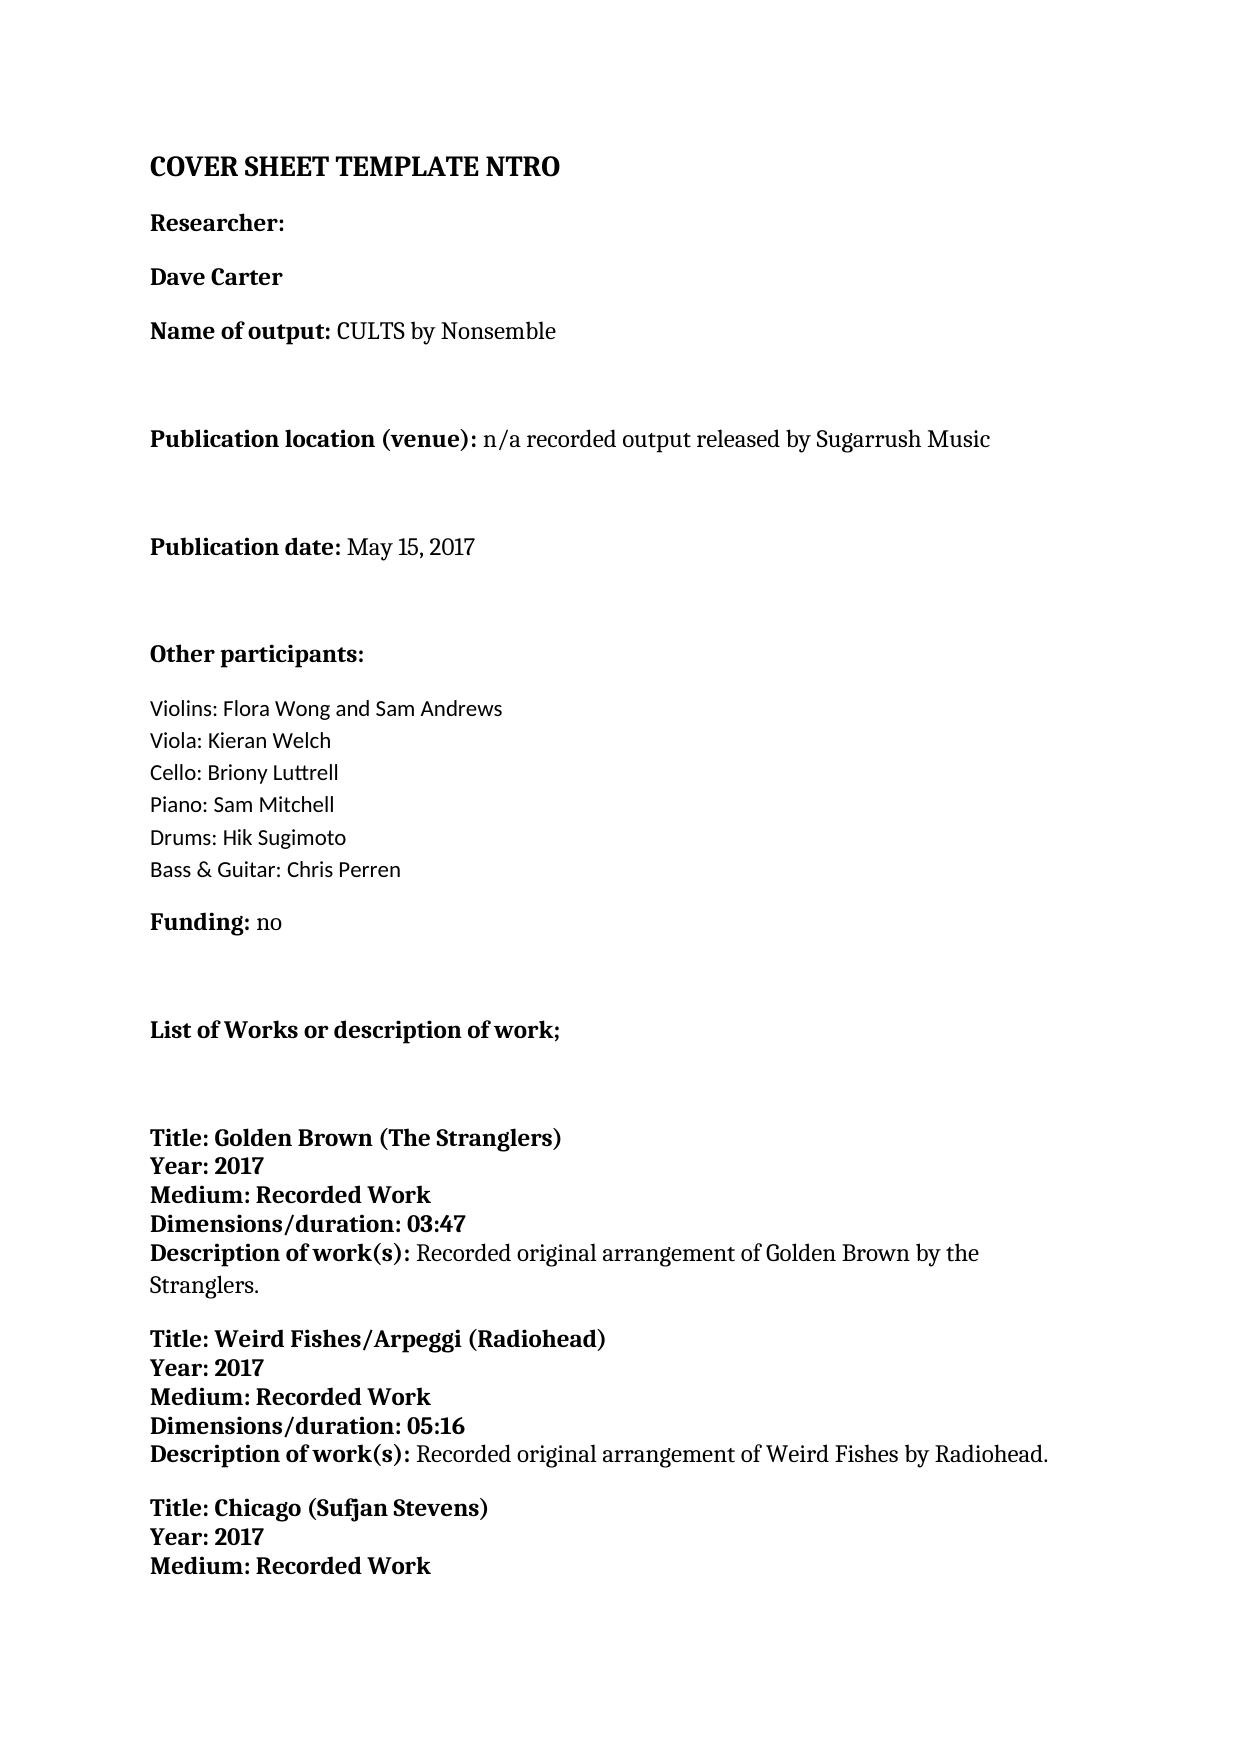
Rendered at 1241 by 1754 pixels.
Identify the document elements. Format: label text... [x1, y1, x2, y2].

text Description of work(s): Recorded original arrangement of Weird Fishes by Radiohead. [150, 1440, 1090, 1469]
text Medium: Recorded Work [150, 1181, 1090, 1210]
text COVER SHEET TEMPLATE NTRO [150, 150, 1090, 183]
text Year: 2017 [150, 1354, 1090, 1383]
text Title: Chicago (Sufjan Stevens) [150, 1494, 1090, 1523]
text Name of output: CULTS by Nonsemble [150, 317, 1090, 346]
text Funding: no [150, 908, 1090, 937]
text Year: 2017 [150, 1152, 1090, 1181]
text Title: Golden Brown (The Stranglers) [150, 1123, 1090, 1152]
text Title: Weird Fishes/Arpeggi (Radiohead) [150, 1325, 1090, 1354]
text Researcher: [150, 209, 1090, 238]
text Publication date: May 15, 2017 [150, 532, 1090, 561]
text Medium: Recorded Work [150, 1383, 1090, 1412]
text Dimensions/duration: 05:16 [150, 1412, 1090, 1440]
text Publication location (venue): n/a recorded output released by Sugarrush Music [150, 425, 1090, 453]
text List of Works or description of work; [150, 1016, 1090, 1044]
text Dimensions/duration: 03:47 [150, 1210, 1090, 1238]
text Dave Carter [150, 263, 1090, 292]
text Violins: Flora Wong and Sam Andrews Viola: Kieran Welch Cello: Briony Luttrell Piano: Sam Mitchell Drums: Hik Sugimoto Bass & Guitar: Chris Perren [150, 694, 1090, 883]
text Year: 2017 [150, 1523, 1090, 1552]
text Description of work(s): Recorded original arrangement of Golden Brown by the Stranglers. [150, 1238, 1090, 1300]
text Other participants: [150, 640, 1090, 669]
text Medium: Recorded Work [150, 1552, 1090, 1580]
